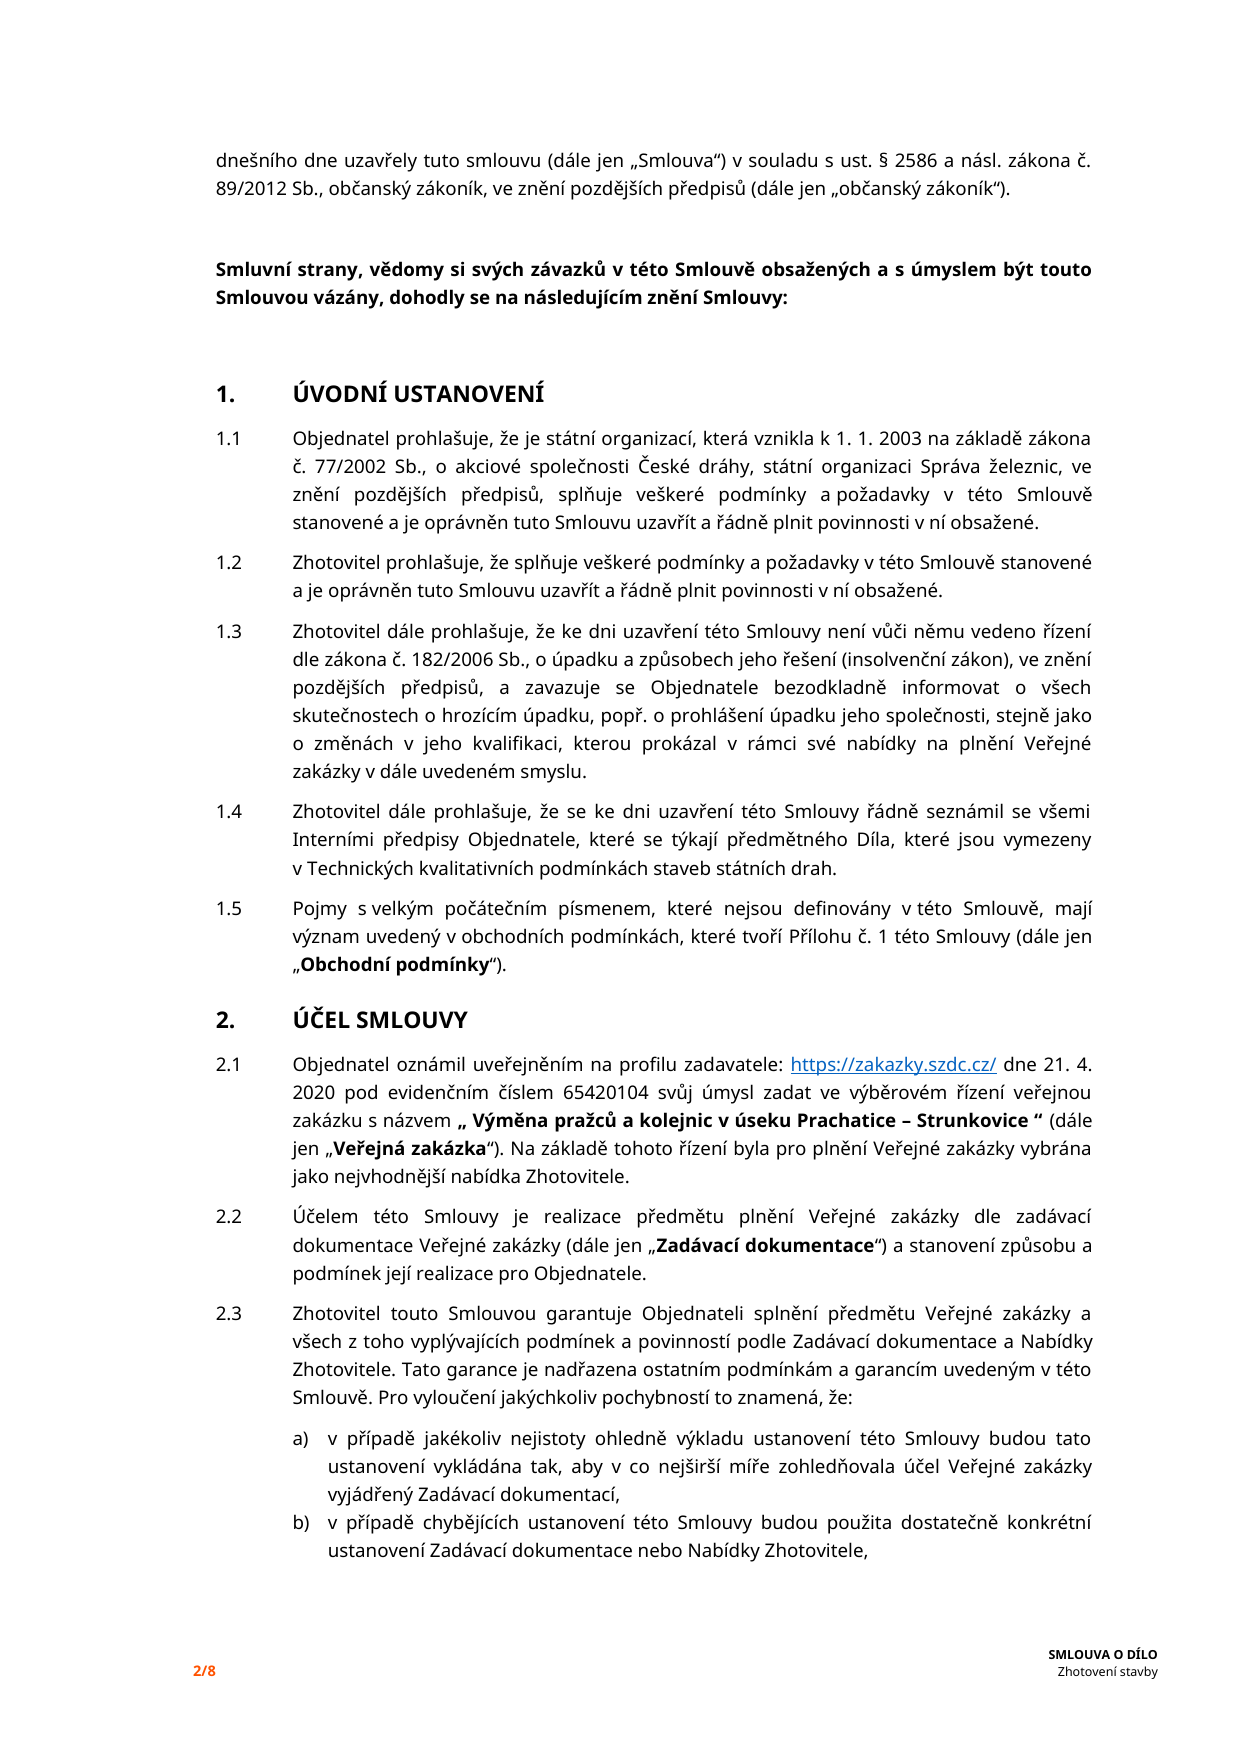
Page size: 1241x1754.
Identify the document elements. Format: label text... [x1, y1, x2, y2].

text Zhotovitel dále prohlašuje, že se ke dni uzavření této Smlouvy řádně seznámil se všemi Interními předpisy Objednatele, které se týkají předmětného Díla, které jsou vymezeny v Technických kvalitativních podmínkách staveb státních drah. [216, 799, 1093, 880]
text Účelem této Smlouvy je realizace předmětu plnění Veřejné zakázky dle zadávací dokumentace Veřejné zakázky (dále jen „Zadávací dokumentace“) a stanovení způsobu a podmínek její realizace pro Objednatele. [216, 1204, 1093, 1285]
text Zhotovitel touto Smlouvou garantuje Objednateli splnění předmětu Veřejné zakázky a všech z toho vyplývajících podmínek a povinností podle Zadávací dokumentace a Nabídky Zhotovitele. Tato garance je nadřazena ostatním podmínkám a garancím uvedeným v této Smlouvě. Pro vyloučení jakýchkoliv pochybností to znamená, že: [216, 1300, 1093, 1410]
text Zhotovitel dále prohlašuje, že ke dni uzavření této Smlouvy není vůči němu vedeno řízení dle zákona č. 182/2006 Sb., o úpadku a způsobech jeho řešení (insolvenční zákon), ve znění pozdějších předpisů, a zavazuje se Objednatele bezodkladně informovat o všech skutečnostech o hrozícím úpadku, popř. o prohlášení úpadku jeho společnosti, stejně jako o změnách v jeho kvalifikaci, kterou prokázal v rámci své nabídky na plnění Veřejné zakázky v dále uvedeném smyslu. [216, 618, 1093, 784]
text Objednatel prohlašuje, že je státní organizací, která vznikla k 1. 1. 2003 na základě zákona č. 77/2002 Sb., o akciové společnosti České dráhy, státní organizaci Správa železnic, ve znění pozdějších předpisů, splňuje veškeré podmínky a požadavky v této Smlouvě stanovené a je oprávněn tuto Smlouvu uzavřít a řádně plnit povinnosti v ní obsažené. [216, 425, 1093, 534]
text dnešního dne uzavřely tuto smlouvu (dále jen „Smlouva“) v souladu s ust. § 2586 a násl. zákona č. 89/2012 Sb., občanský zákoník, ve znění pozdějších předpisů (dále jen „občanský zákoník“). [216, 147, 1093, 201]
text ÚVODNÍ USTANOVENÍ [216, 378, 1093, 409]
text ÚČEL SMLOUVY [216, 1004, 1093, 1036]
text Smluvní strany, vědomy si svých závazků v této Smlouvě obsažených a s úmyslem být touto Smlouvou vázány, dohodly se na následujícím znění Smlouvy: [216, 257, 1093, 310]
text Zhotovitel prohlašuje, že splňuje veškeré podmínky a požadavky v této Smlouvě stanovené a je oprávněn tuto Smlouvu uzavřít a řádně plnit povinnosti v ní obsažené. [216, 549, 1093, 603]
text Pojmy s velkým počátečním písmenem, které nejsou definovány v této Smlouvě, mají význam uvedený v obchodních podmínkách, které tvoří Přílohu č. 1 této Smlouvy (dále jen „Obchodní podmínky“). [216, 895, 1093, 977]
text v případě jakékoliv nejistoty ohledně výkladu ustanovení této Smlouvy budou tato ustanovení vykládána tak, aby v co nejširší míře zohledňovala účel Veřejné zakázky vyjádřený Zadávací dokumentací, [292, 1425, 1093, 1507]
text v případě chybějících ustanovení této Smlouvy budou použita dostatečně konkrétní ustanovení Zadávací dokumentace nebo Nabídky Zhotovitele, [292, 1509, 1093, 1563]
text Objednatel oznámil uveřejněním na profilu zadavatele: https://zakazky.szdc.cz/ dne 21. 4. 2020 pod evidenčním číslem 65420104 svůj úmysl zadat ve výběrovém řízení veřejnou zakázku s názvem „ Výměna pražců a kolejnic v úseku Prachatice – Strunkovice “ (dále jen „Veřejná zakázka“). Na základě tohoto řízení byla pro plnění Veřejné zakázky vybrána jako nejvhodnější nabídka Zhotovitele. [216, 1051, 1093, 1189]
